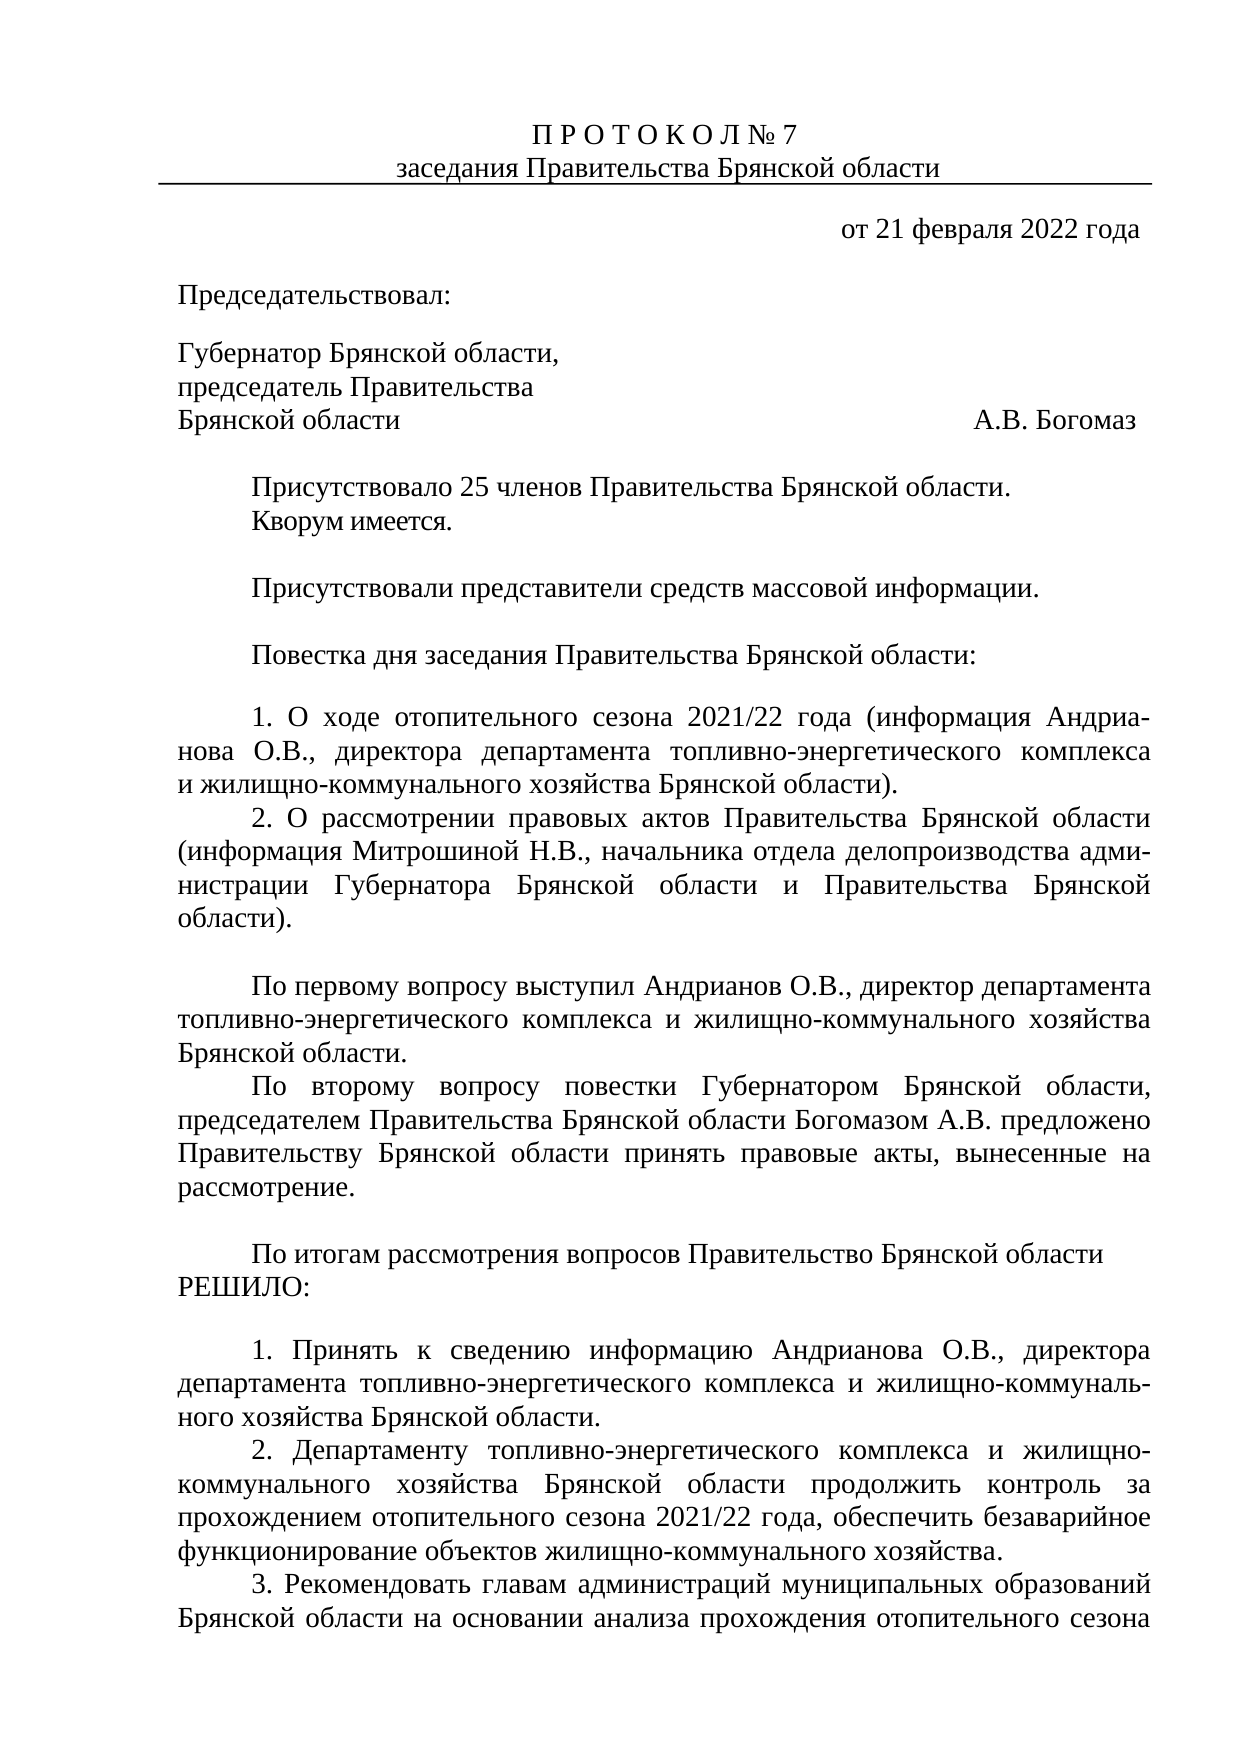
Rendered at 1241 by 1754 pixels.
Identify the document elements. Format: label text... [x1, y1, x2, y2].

text 1. О ходе отопительного сезона 2021/22 года (информация Андриа- нова О.В., директора департамента топливно-энергетического комплекса и жилищно-коммунального хозяйства Брянской области). [177, 699, 1152, 800]
text По второму вопросу повестки Губернатором Брянской области, председателем Правительства Брянской области Богомазом А.В. предложено Правительству Брянской области принять правовые акты, вынесенные на рассмотрение. [177, 1068, 1152, 1202]
text заседания Правительства Брянской области [177, 151, 1152, 183]
text РЕШИЛО: [177, 1269, 1152, 1303]
text 2. Департаменту топливно-энергетического комплекса и жилищно-коммунального хозяйства Брянской области продолжить контроль за прохождением отопительного сезона 2021/22 года, обеспечить безаварийное функционирование объектов жилищно-коммунального хозяйства. [177, 1432, 1152, 1567]
text П Р О Т О К О Л № 7 [177, 118, 1152, 151]
text Брянской области А.В. Богомаз [177, 402, 1152, 436]
text По первому вопросу выступил Андрианов О.В., директор департамента топливно-энергетического комплекса и жилищно-коммунального хозяйства Брянской области. [177, 968, 1152, 1068]
text По итогам рассмотрения вопросов Правительство Брянской области [177, 1236, 1152, 1269]
text Присутствовали представители средств массовой информации. [177, 570, 1152, 603]
text Повестка дня заседания Правительства Брянской области: [177, 637, 1152, 671]
text от 21 февраля 2022 года [177, 212, 1152, 245]
text Кворум имеется. [177, 503, 1152, 536]
text 2. О рассмотрении правовых актов Правительства Брянской области (информация Митрошиной Н.В., начальника отдела делопроизводства адми-нистрации Губернатора Брянской области и Правительства Брянской области). [177, 800, 1152, 934]
text председатель Правительства [177, 369, 1152, 402]
text 1. Принять к сведению информацию Андрианова О.В., директора департамента топливно-энергетического комплекса и жилищно-коммуналь-ного хозяйства Брянской области. [177, 1332, 1152, 1432]
text Председательствовал: [177, 278, 1152, 311]
text Губернатор Брянской области, [177, 335, 1152, 369]
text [177, 1567, 1152, 1634]
text Присутствовало 25 членов Правительства Брянской области. [177, 469, 1152, 503]
